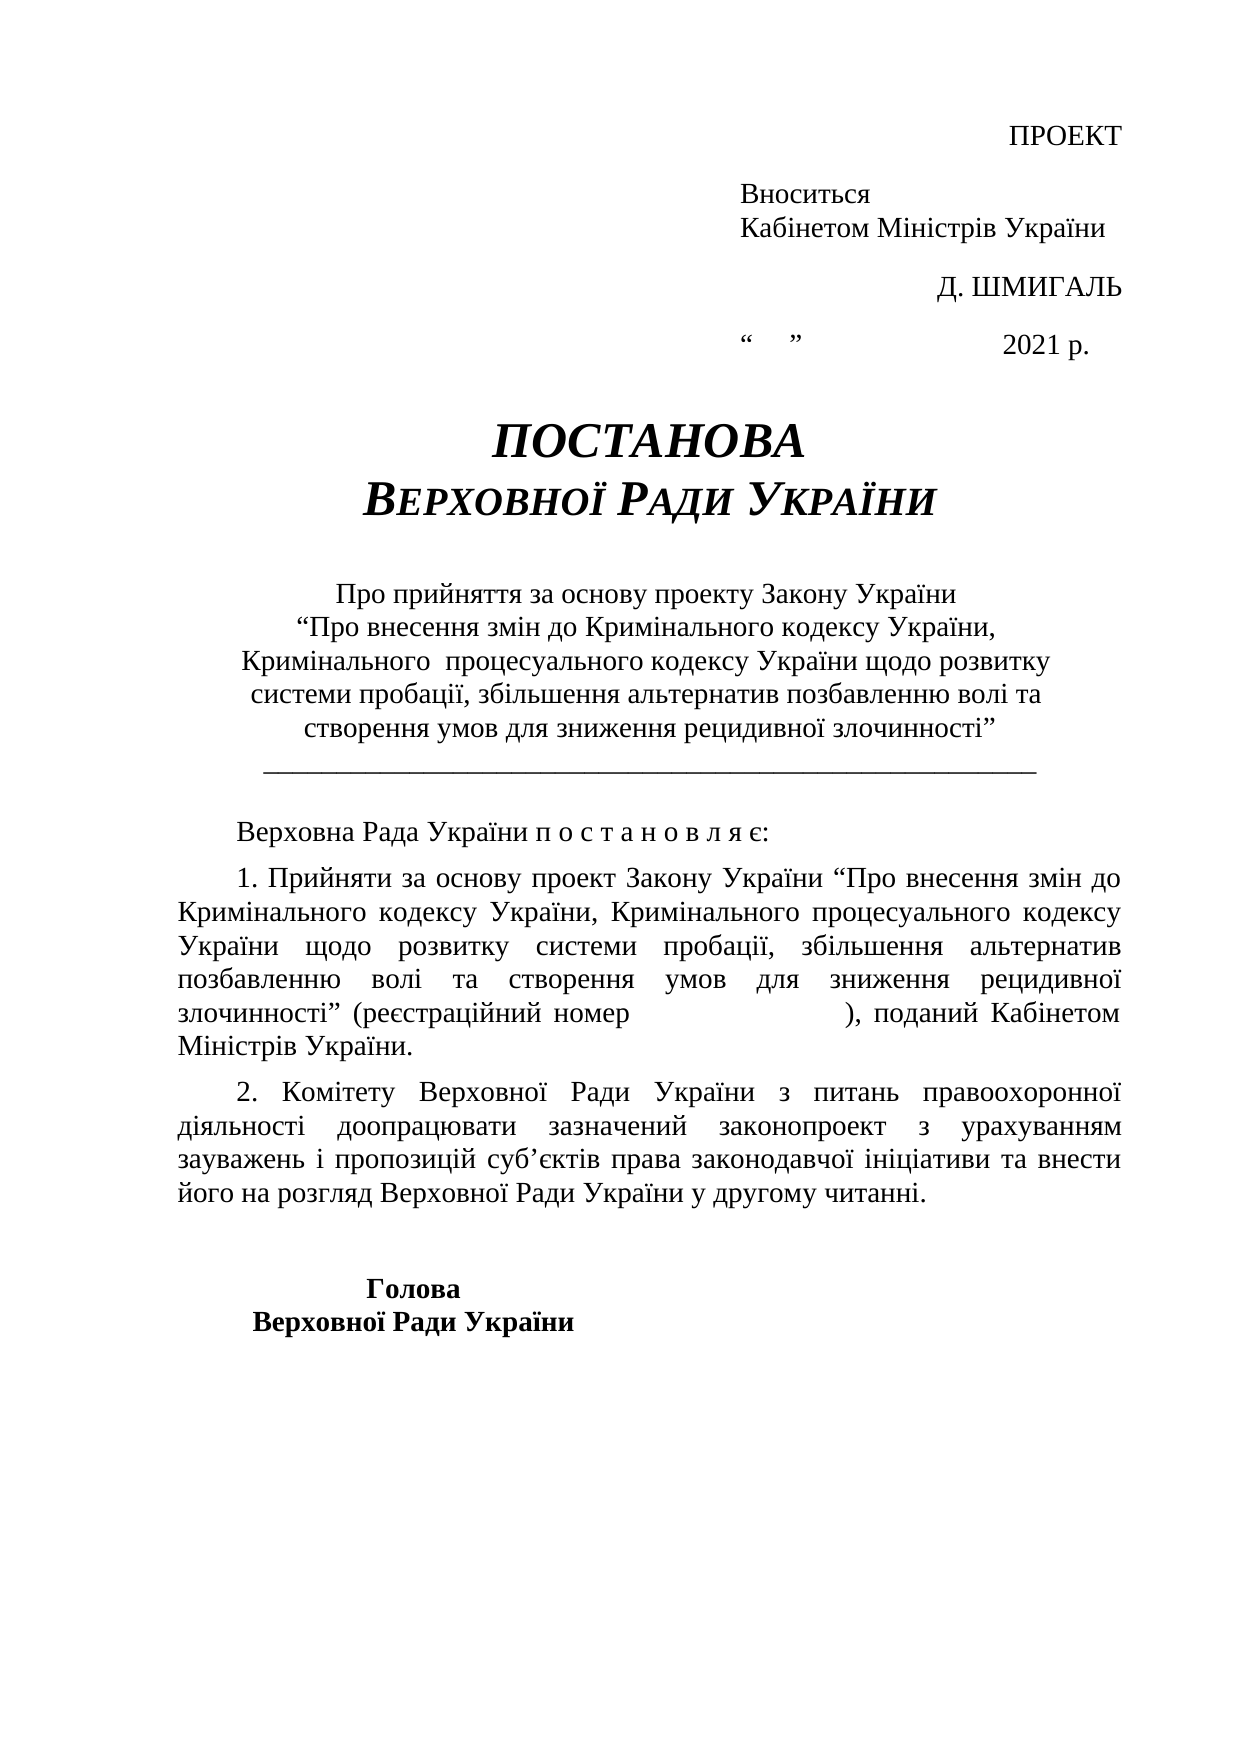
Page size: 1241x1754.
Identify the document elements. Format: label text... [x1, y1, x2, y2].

text ПРОЕКТ [177, 118, 1122, 152]
text Верховна Рада України п о с т а н о в л я є: [177, 814, 1122, 848]
text “ ” 2021 р. [740, 327, 1122, 361]
text Про прийняття за основу проекту Закону України “Про внесення змін до Кримінального кодексу України, Кримінального процесуального кодексу України щодо розвитку системи пробації, збільшення альтернатив позбавленню волі та створення умов для зниження рецидивної злочинності” _____________________________________________________ [177, 576, 1122, 777]
text 2. Комітету Верховної Ради України з питань правоохоронної діяльності доопрацювати зазначений законопроект з урахуванням зауважень і пропозицій суб’єктів права законодавчої ініціативи та внести його на розгляд Верховної Ради України у другому читанні. [177, 1074, 1122, 1208]
text Вноситься Кабінетом Міністрів України [740, 177, 1122, 244]
text ПОСТАНОВА Верховної Ради України [177, 411, 1122, 526]
text Д. ШМИГАЛЬ [740, 269, 1122, 302]
text 1. Прийняти за основу проект Закону України “Про внесення змін до Кримінального кодексу України, Кримінального процесуального кодексу України щодо розвитку системи пробації, збільшення альтернатив позбавленню волі та створення умов для зниження рецидивної злочинності” (реєстраційний номер ), поданий Кабінетом Міністрів України. [177, 861, 1122, 1062]
text Голова Верховної Ради України [177, 1271, 1122, 1338]
